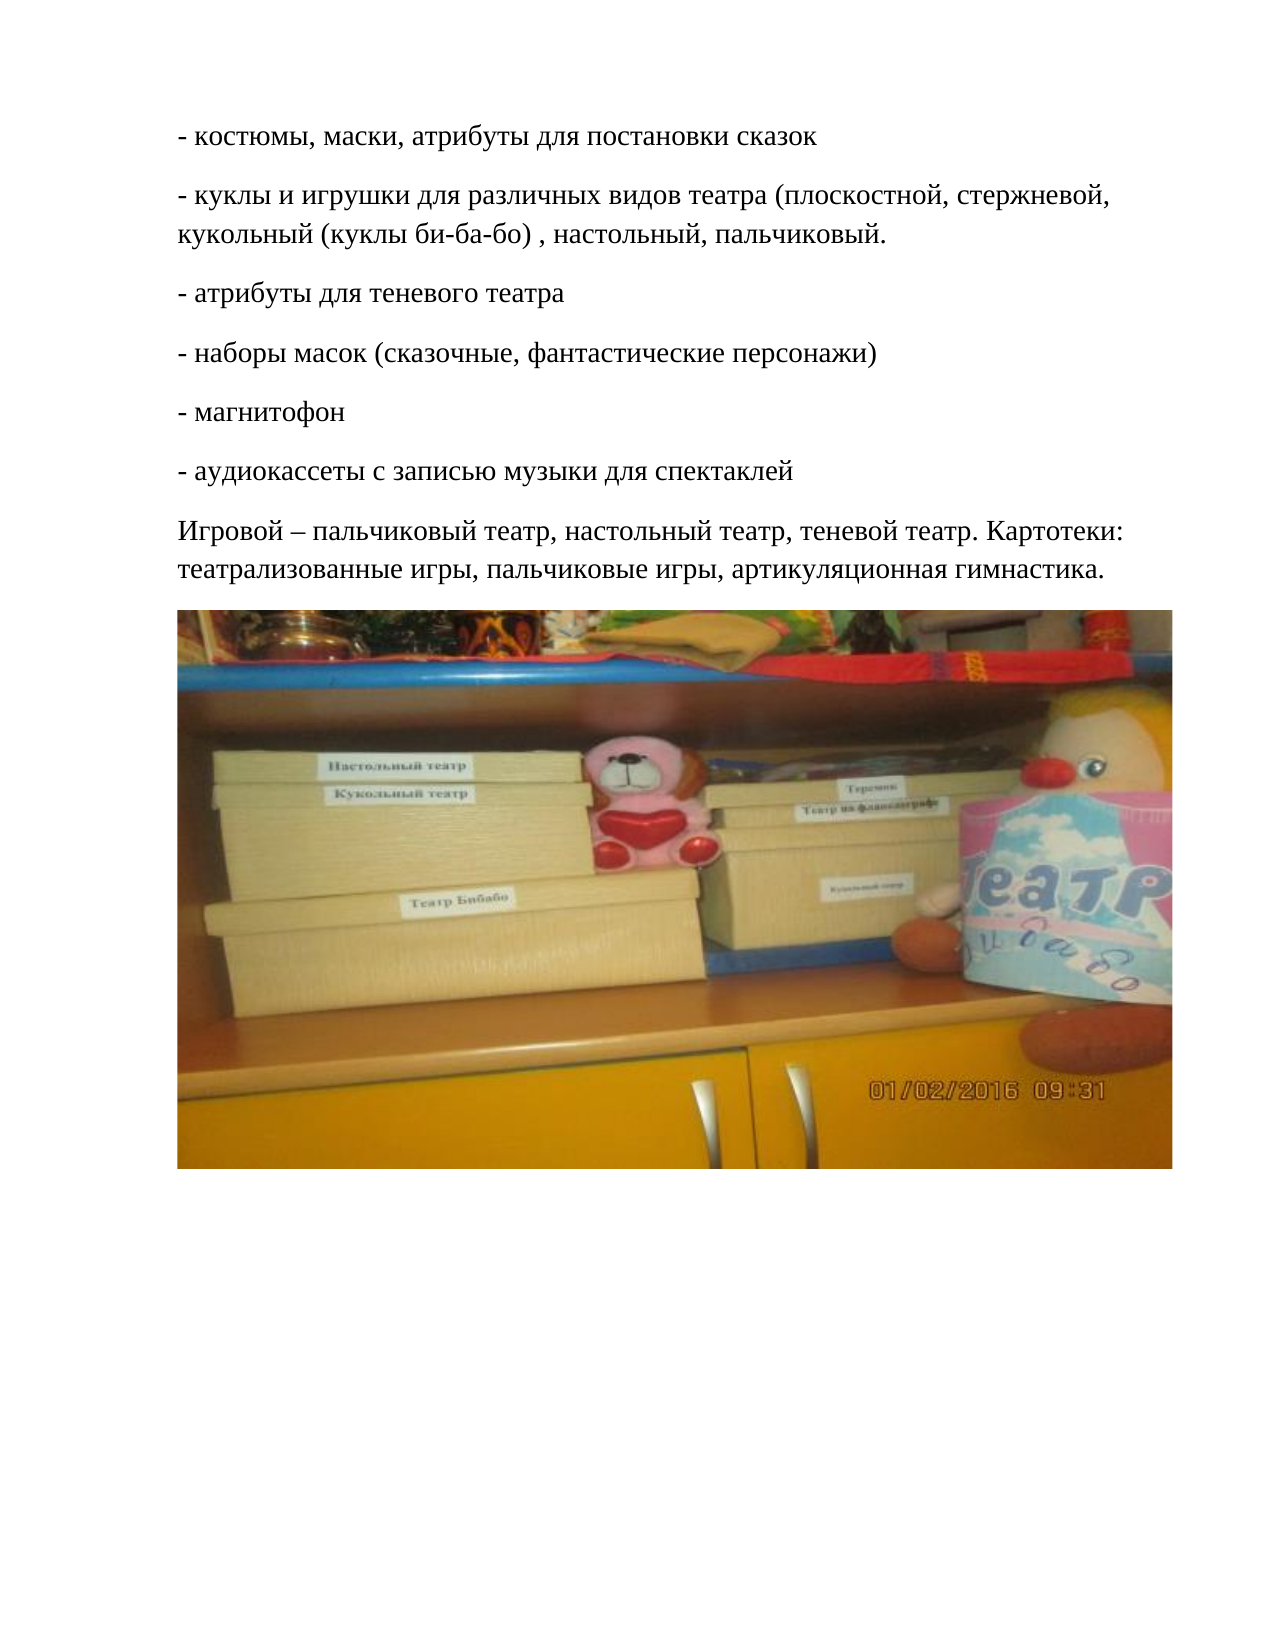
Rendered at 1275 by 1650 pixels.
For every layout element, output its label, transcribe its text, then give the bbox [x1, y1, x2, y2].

text - аудиокассеты с записью музыки для спектаклей [177, 453, 1186, 487]
text - наборы масок (сказочные, фантастические персонажи) [177, 335, 1186, 368]
text - куклы и игрушки для различных видов театра (плоскостной, стержневой, кукольный (куклы би-ба-бо) , настольный, пальчиковый. [177, 177, 1186, 249]
text - магнитофон [177, 394, 1186, 428]
picture [177, 610, 1173, 1169]
text Игровой – пальчиковый театр, настольный театр, теневой театр. Картотеки: театрализованные игры, пальчиковые игры, артикуляционная гимнастика. [177, 513, 1186, 585]
text - костюмы, маски, атрибуты для постановки сказок [177, 118, 1186, 152]
text - атрибуты для теневого театра [177, 275, 1186, 309]
